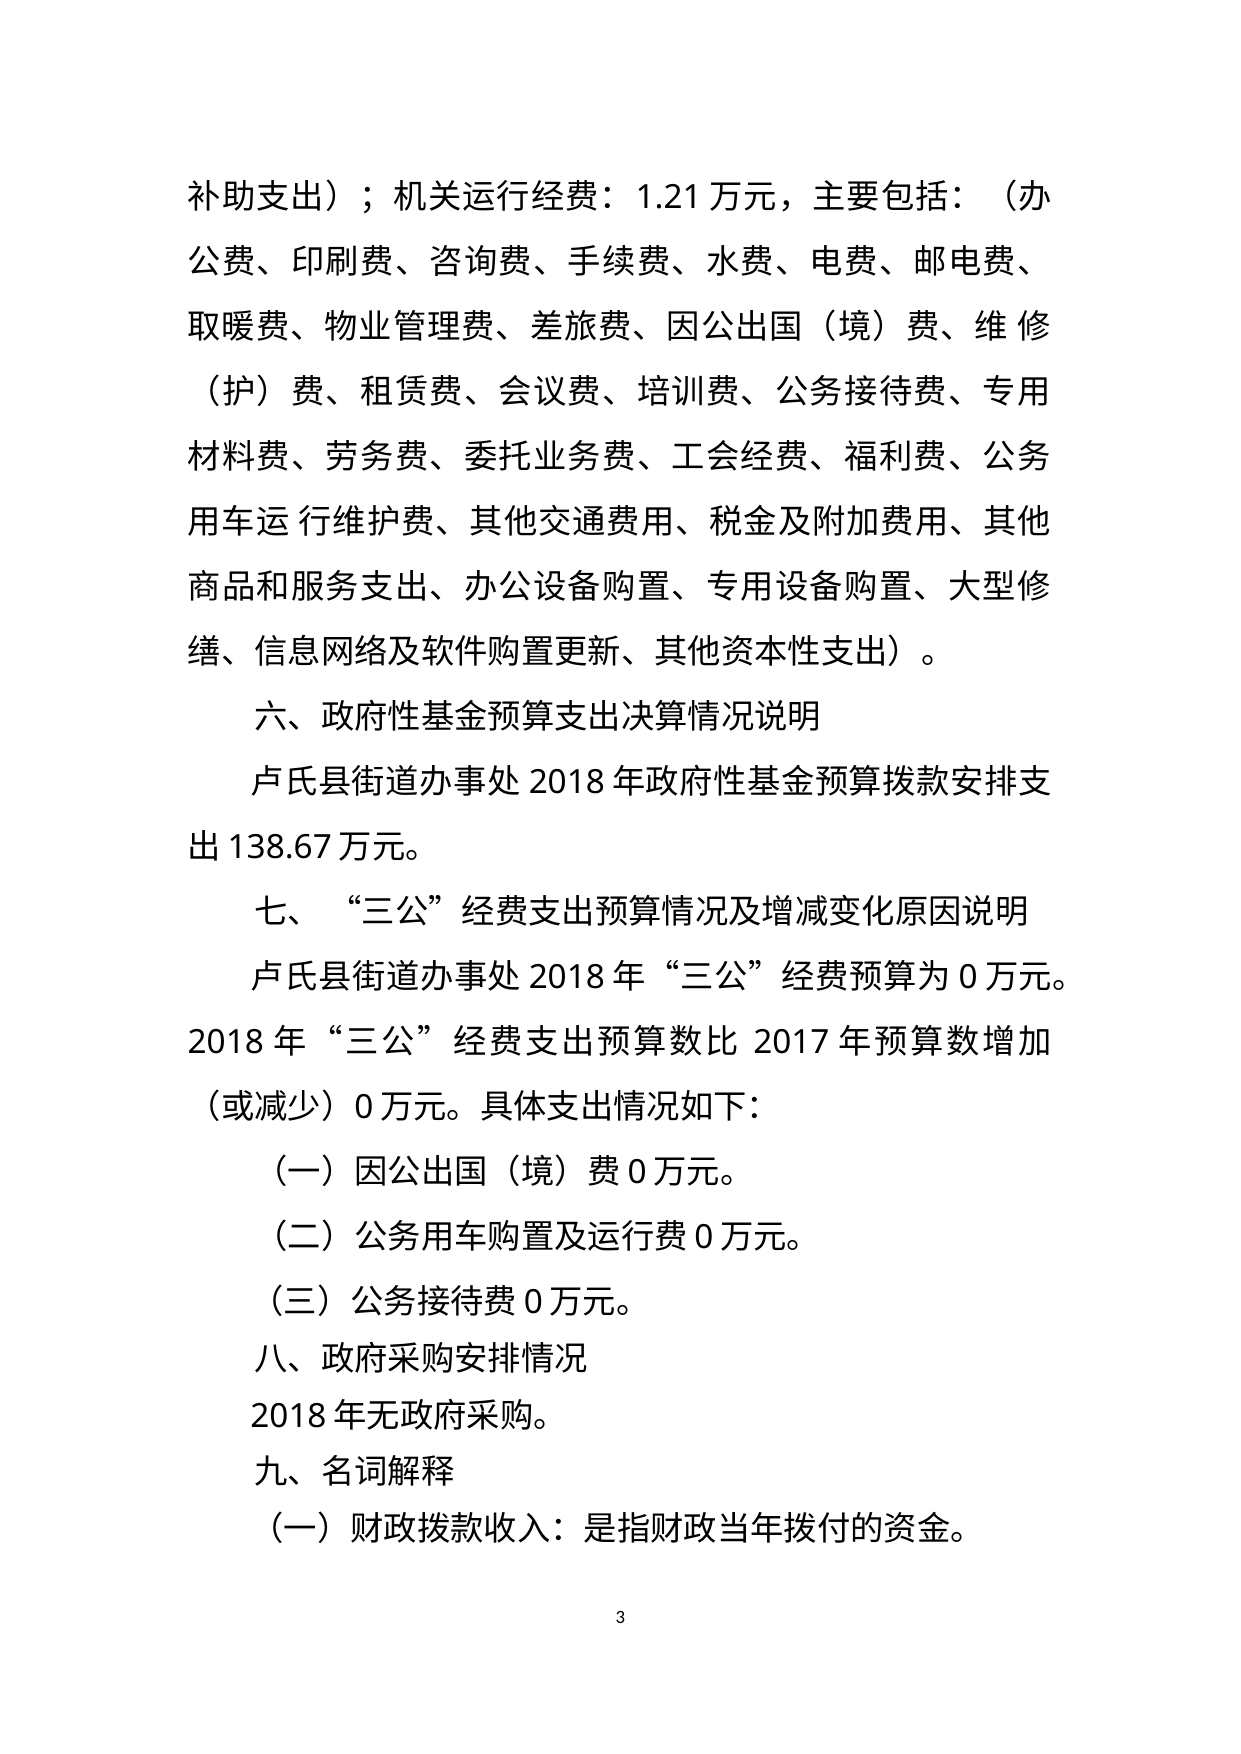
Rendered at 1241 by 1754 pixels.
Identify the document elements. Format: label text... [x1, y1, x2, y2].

text 卢氏县街道办事处2018年政府性基金预算拨款安排支出138.67万元。 [187, 747, 1053, 877]
text 七、 “三公”经费支出预算情况及增减变化原因说明 [187, 877, 1053, 942]
text 八、政府采购安排情况 [187, 1332, 1053, 1380]
text （二）公务用车购置及运行费0万元。 [187, 1202, 1053, 1267]
list 因公出国（境）费0万元。 [187, 1137, 1053, 1202]
text 六、政府性基金预算支出决算情况说明 [187, 682, 1053, 747]
text 九、名词解释 [187, 1445, 1053, 1493]
text 卢氏县街道办事处2018年“三公”经费预算为0万元。2018年“三公”经费支出预算数比 2017年预算数增加（或减少）0万元。具体支出情况如下： [187, 942, 1053, 1137]
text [187, 162, 1053, 682]
text 2018年无政府采购。 [187, 1380, 1053, 1445]
text （三）公务接待费0万元。 [187, 1267, 1053, 1332]
text （一）财政拨款收入：是指财政当年拨付的资金。 [187, 1493, 1053, 1558]
